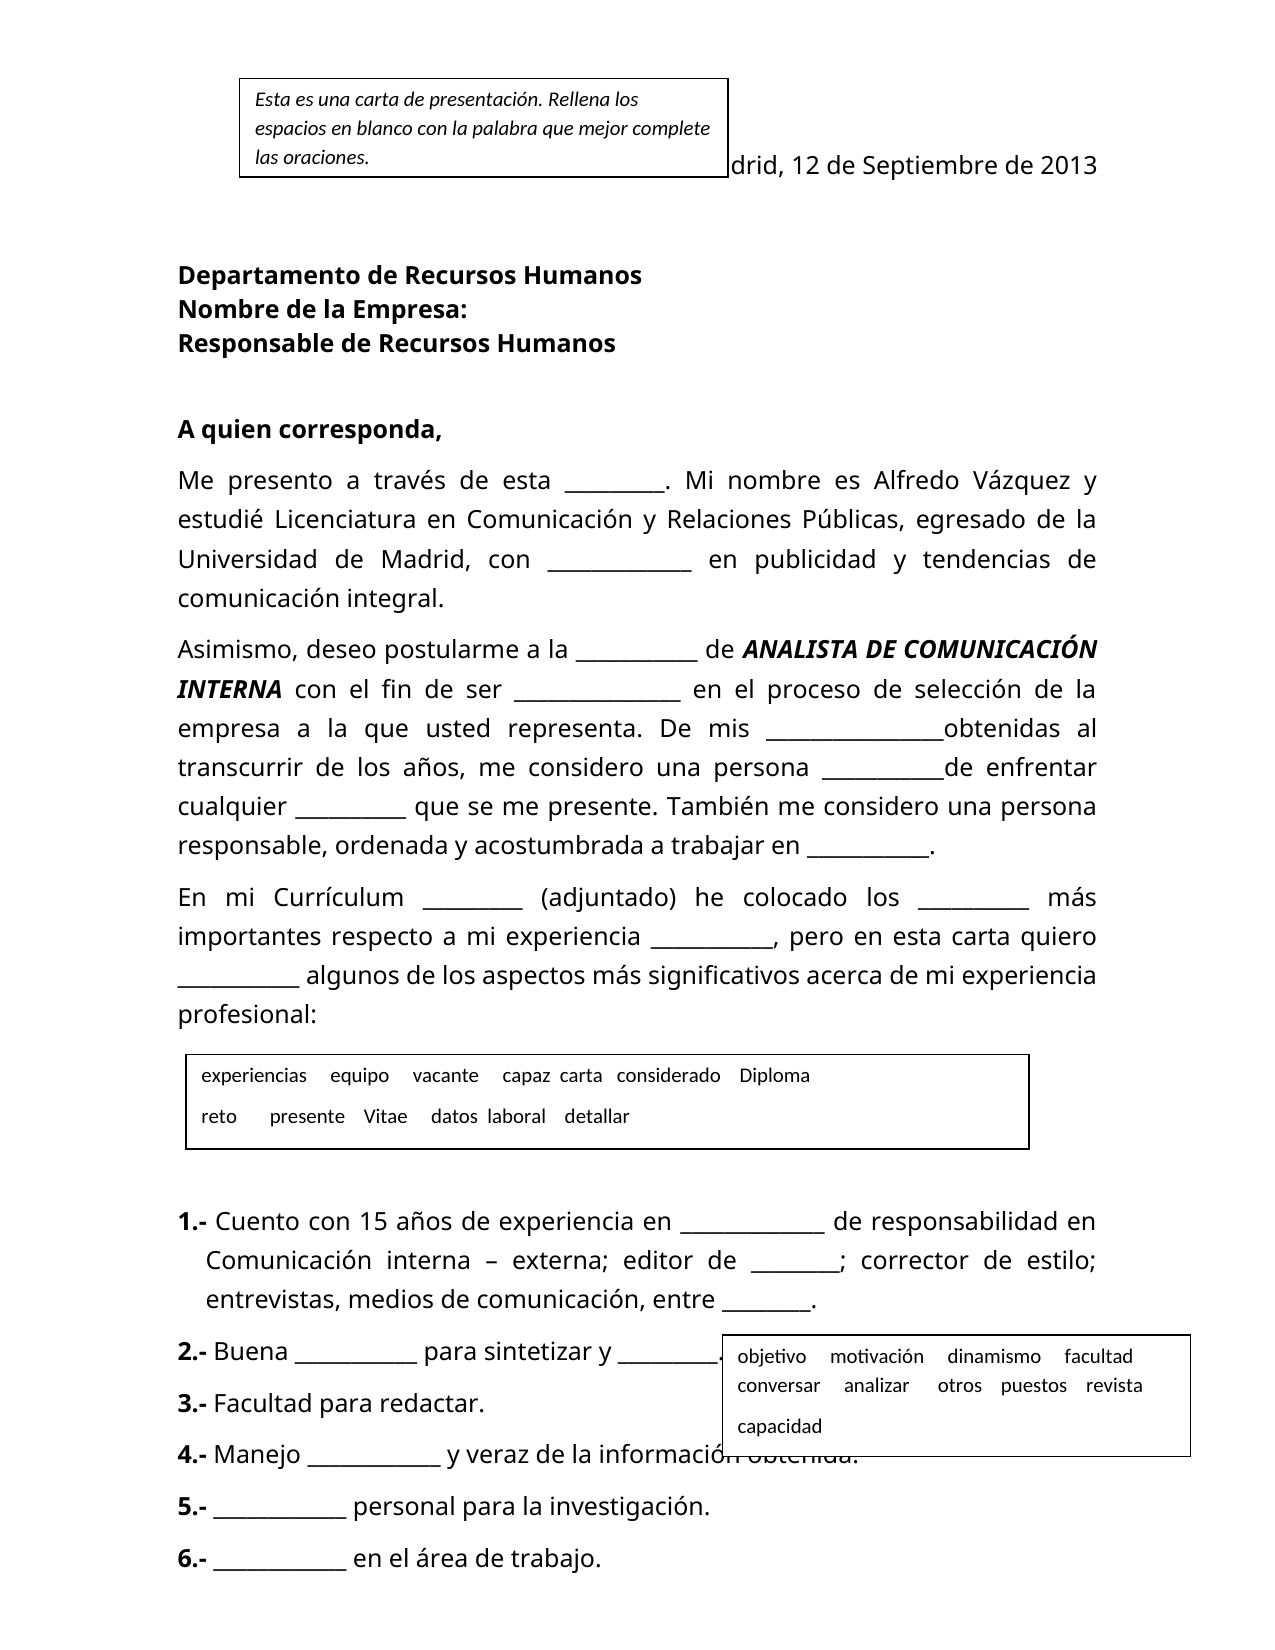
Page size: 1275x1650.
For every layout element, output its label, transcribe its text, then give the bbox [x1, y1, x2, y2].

text 1.- Cuento con 15 años de experiencia en _____________ de responsabilidad en Comunicación interna – externa; editor de ________; corrector de estilo; entrevistas, medios de comunicación, entre ________. [177, 1204, 1098, 1316]
text Departamento de Recursos Humanos [177, 257, 1098, 291]
text Me presento a través de esta _________. Mi nombre es Alfredo Vázquez y estudié Licenciatura en Comunicación y Relaciones Públicas, egresado de la Universidad de Madrid, con _____________ en publicidad y tendencias de comunicación integral. [177, 463, 1098, 614]
text 5.- ____________ personal para la investigación. [177, 1489, 1098, 1523]
text 3.- Facultad para redactar. [177, 1385, 722, 1419]
text A quien corresponda, [177, 411, 1098, 445]
text 4.- Manejo ____________ y veraz de la información obtenida. [177, 1437, 1098, 1471]
text Asimismo, deseo postularme a la ___________ de ANALISTA DE COMUNICACIÓN INTERNA con el fin de ser _______________ en el proceso de selección de la empresa a la que usted representa. De mis ________________obtenidas al transcurrir de los años, me considero una persona ___________de enfrentar cualquier __________ que se me presente. También me considero una persona responsable, ordenada y acostumbrada a trabajar en ___________. [177, 632, 1098, 862]
text Nombre de la Empresa: [177, 291, 1098, 326]
text En mi Currículum _________ (adjuntado) he colocado los __________ más importantes respecto a mi experiencia ___________, pero en esta carta quiero ___________ algunos de los aspectos más significativos acerca de mi experiencia profesional: [177, 879, 1098, 1031]
text Responsable de Recursos Humanos [177, 326, 1098, 359]
text 2.- Buena ___________ para sintetizar y _________. [177, 1334, 722, 1368]
text Madrid, 12 de Septiembre de 2013 [177, 148, 1098, 182]
text 6.- ____________ en el área de trabajo. [177, 1540, 1098, 1574]
